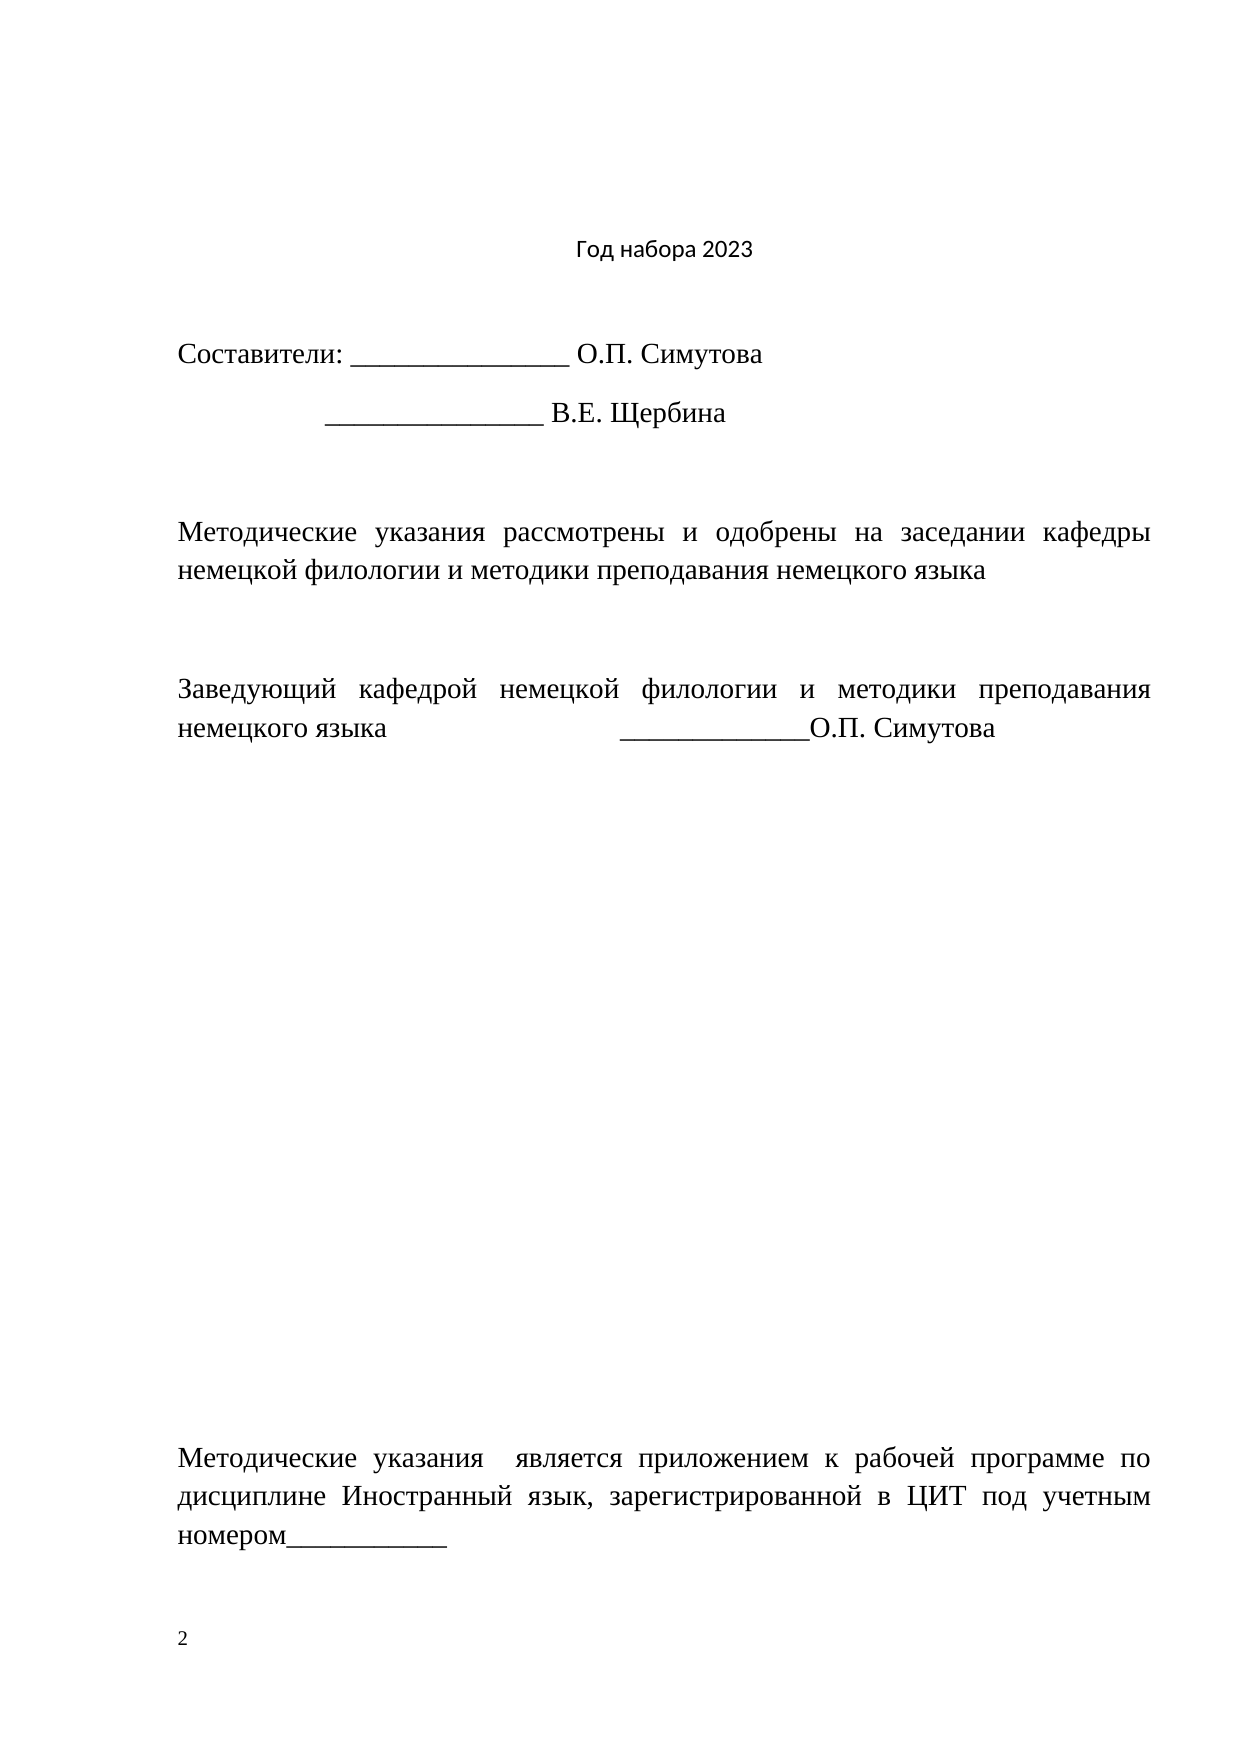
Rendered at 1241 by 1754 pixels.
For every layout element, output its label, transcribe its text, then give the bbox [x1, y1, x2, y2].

text Методические указания рассмотрены и одобрены на заседании кафедры немецкой филологии и методики преподавания немецкого языка [177, 514, 1152, 586]
text Заведующий кафедрой немецкой филологии и методики преподавания немецкого языка _____________О.П. Симутова [177, 671, 1152, 743]
text Методические указания является приложением к рабочей программе по дисциплине Иностранный язык, зарегистрированной в ЦИТ под учетным номером___________ [177, 1440, 1152, 1551]
text Составители: _______________ О.П. Симутова [177, 336, 1152, 369]
text Год набора 2023 [177, 233, 1152, 264]
text _______________ В.Е. Щербина [177, 395, 1152, 429]
